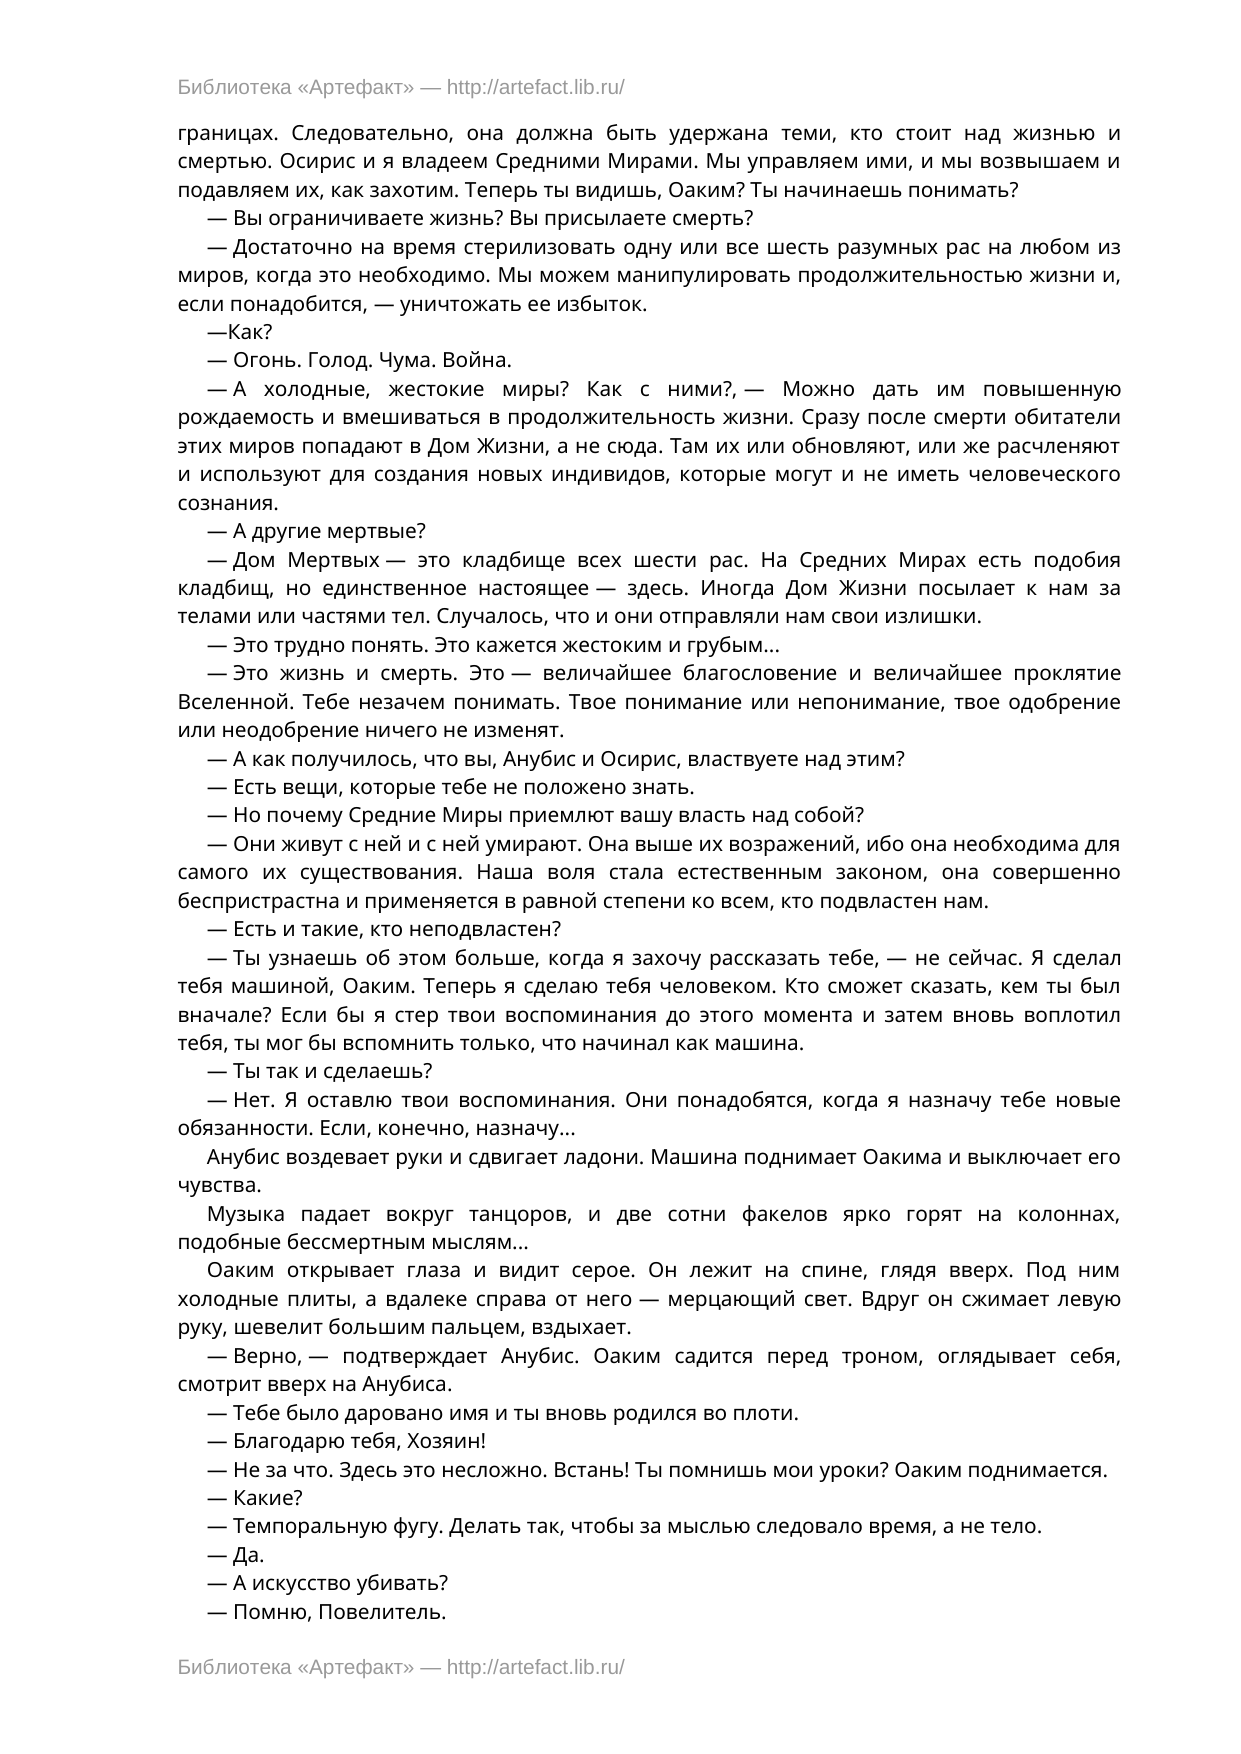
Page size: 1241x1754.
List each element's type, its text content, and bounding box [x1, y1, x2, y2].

text — Помню, Повелитель. [177, 1597, 1122, 1625]
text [177, 118, 1122, 203]
text — Это трудно понять. Это кажется жестоким и грубым... [177, 630, 1122, 658]
text — Благодарю тебя, Хозяин! [177, 1426, 1122, 1455]
text — Они живут с ней и с ней умирают. Она выше их возражений, ибо она необходима для самого их существования. Наша воля стала естественным законом, она совершенно беспристрастна и применяется в равной степени ко всем, кто подвластен нам. [177, 829, 1122, 914]
text — Это жизнь и смерть. Это — величайшее благословение и величайшее проклятие Вселенной. Тебе незачем понимать. Твое понимание или непонимание, твое одобрение или неодобрение ничего не изменят. [177, 658, 1122, 744]
text Музыка падает вокруг танцоров, и две сотни факелов ярко горят на колоннах, подобные бессмертным мыслям... [177, 1199, 1122, 1256]
text Оаким открывает глаза и видит серое. Он лежит на спине, глядя вверх. Под ним холодные плиты, а вдалеке справа от него — мерцающий свет. Вдруг он сжимает левую руку, шевелит большим пальцем, вздыхает. [177, 1256, 1122, 1341]
text — Да. [177, 1540, 1122, 1568]
text Анубис воздевает руки и сдвигает ладони. Машина поднимает Оакима и выключает его чувства. [177, 1142, 1122, 1199]
text — Вы ограничиваете жизнь? Вы присылаете смерть? [177, 203, 1122, 232]
text — Есть вещи, которые тебе не положено знать. [177, 772, 1122, 801]
text — Не за что. Здесь это несложно. Встань! Ты помнишь мои уроки? Оаким поднимается. [177, 1455, 1122, 1483]
text — Верно, — подтверждает Анубис. Оаким садится перед троном, оглядывает себя, смотрит вверх на Анубиса. [177, 1341, 1122, 1398]
text — А как получилось, что вы, Анубис и Осирис, властвуете над этим? [177, 744, 1122, 772]
text — Дом Мертвых — это кладбище всех шести рас. На Средних Мирах есть подобия кладбищ, но единственное настоящее — здесь. Иногда Дом Жизни посылает к нам за телами или частями тел. Случалось, что и они отправляли нам свои излишки. [177, 545, 1122, 630]
text — Нет. Я оставлю твои воспоминания. Они понадобятся, когда я назначу тебе новые обязанности. Если, конечно, назначу... [177, 1085, 1122, 1142]
text — А искусство убивать? [177, 1568, 1122, 1597]
text — Ты узнаешь об этом больше, когда я захочу рассказать тебе, — не сейчас. Я сделал тебя машиной, Оаким. Теперь я сделаю тебя человеком. Кто сможет сказать, кем ты был вначале? Если бы я стер твои воспоминания до этого момента и затем вновь воплотил тебя, ты мог бы вспомнить только, что начинал как машина. [177, 943, 1122, 1057]
text — Огонь. Голод. Чума. Война. [177, 346, 1122, 374]
text — Есть и такие, кто неподвластен? [177, 914, 1122, 943]
text — Тебе было даровано имя и ты вновь родился во плоти. [177, 1398, 1122, 1426]
text — Темпоральную фугу. Делать так, чтобы за мыслью следовало время, а не тело. [177, 1512, 1122, 1540]
text — Какие? [177, 1483, 1122, 1512]
text — Достаточно на время стерилизовать одну или все шесть разумных рас на любом из миров, когда это необходимо. Мы можем манипулировать продолжительностью жизни и, если понадобится, — уничтожать ее избыток. [177, 232, 1122, 317]
text — Но почему Средние Миры приемлют вашу власть над собой? [177, 801, 1122, 829]
text — А другие мертвые? [177, 516, 1122, 545]
text — Ты так и сделаешь? [177, 1057, 1122, 1085]
text —Как? [177, 317, 1122, 346]
text — А холодные, жестокие миры? Как с ними?, — Можно дать им повышенную рождаемость и вмешиваться в продолжительность жизни. Сразу после смерти обитатели этих миров попадают в Дом Жизни, а не сюда. Там их или обновляют, или же расчленяют и используют для создания новых индивидов, которые могут и не иметь человеческого сознания. [177, 374, 1122, 516]
